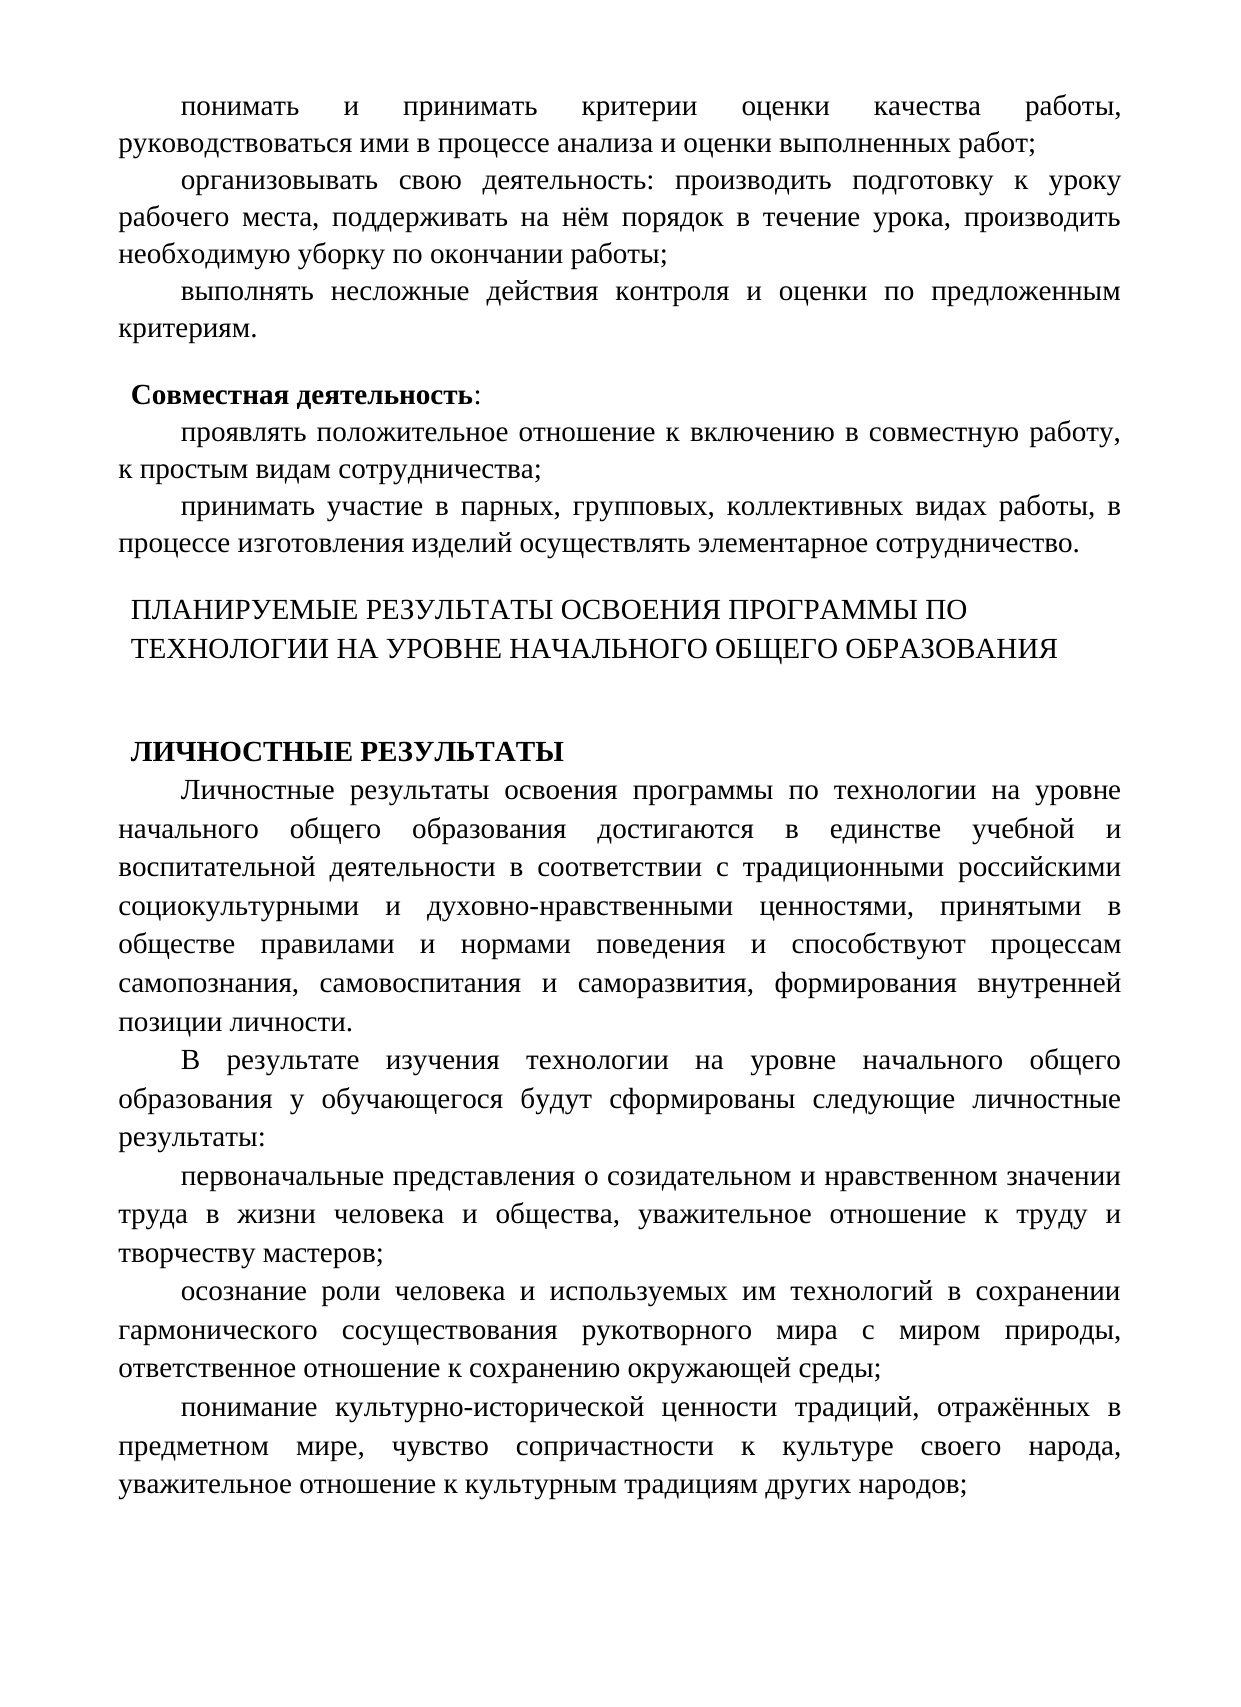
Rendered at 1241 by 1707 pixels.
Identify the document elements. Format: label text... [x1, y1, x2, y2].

text проявлять положительное отношение к включению в совместную работу, к простым видам сотрудничества; [118, 414, 1122, 485]
text Личностные результаты освоения программы по технологии на уровне начального общего образования достигаются в единстве учебной и воспитательной деятельности в соответствии с традиционными российскими социокультурными и духовно-нравственными ценностями, принятыми в обществе правилами и нормами поведения и способствуют процессам самопознания, самовоспитания и саморазвития, формирования внутренней позиции личности. [118, 772, 1122, 1037]
text понимать и принимать критерии оценки качества работы, руководствоваться ими в процессе анализа и оценки выполненных работ; [118, 88, 1122, 159]
text Совместная деятельность: [131, 377, 1122, 411]
text понимание культурно-исторической ценности традиций, отражённых в предметном мире, чувство сопричастности к культуре своего народа, уважительное отношение к культурным традициям других народов; [118, 1389, 1122, 1500]
text выполнять несложные действия контроля и оценки по предложенным критериям. [118, 273, 1122, 343]
text организовывать свою деятельность: производить подготовку к уроку рабочего места, поддерживать на нём порядок в течение урока, производить необходимую уборку по окончании работы; [118, 162, 1122, 269]
text первоначальные представления о созидательном и нравственном значении труда в жизни человека и общества, уважительное отношение к труду и творчеству мастеров; [118, 1158, 1122, 1268]
text В результате изучения технологии на уровне начального общего образования у обучающегося будут сформированы следующие личностные результаты: [118, 1042, 1122, 1153]
text принимать участие в парных, групповых, коллективных видах работы, в процессе изготовления изделий осуществлять элементарное сотрудничество. [118, 488, 1122, 558]
text осознание роли человека и используемых им технологий в сохранении гармонического сосуществования рукотворного мира с миром природы, ответственное отношение к сохранению окружающей среды; [118, 1273, 1122, 1384]
text ПЛАНИРУЕМЫЕ РЕЗУЛЬТАТЫ ОСВОЕНИЯ ПРОГРАММЫ ПО ТЕХНОЛОГИИ НА УРОВНЕ НАЧАЛЬНОГО ОБЩЕГО ОБРАЗОВАНИЯ [131, 592, 1122, 664]
text ЛИЧНОСТНЫЕ РЕЗУЛЬТАТЫ [131, 734, 1122, 767]
